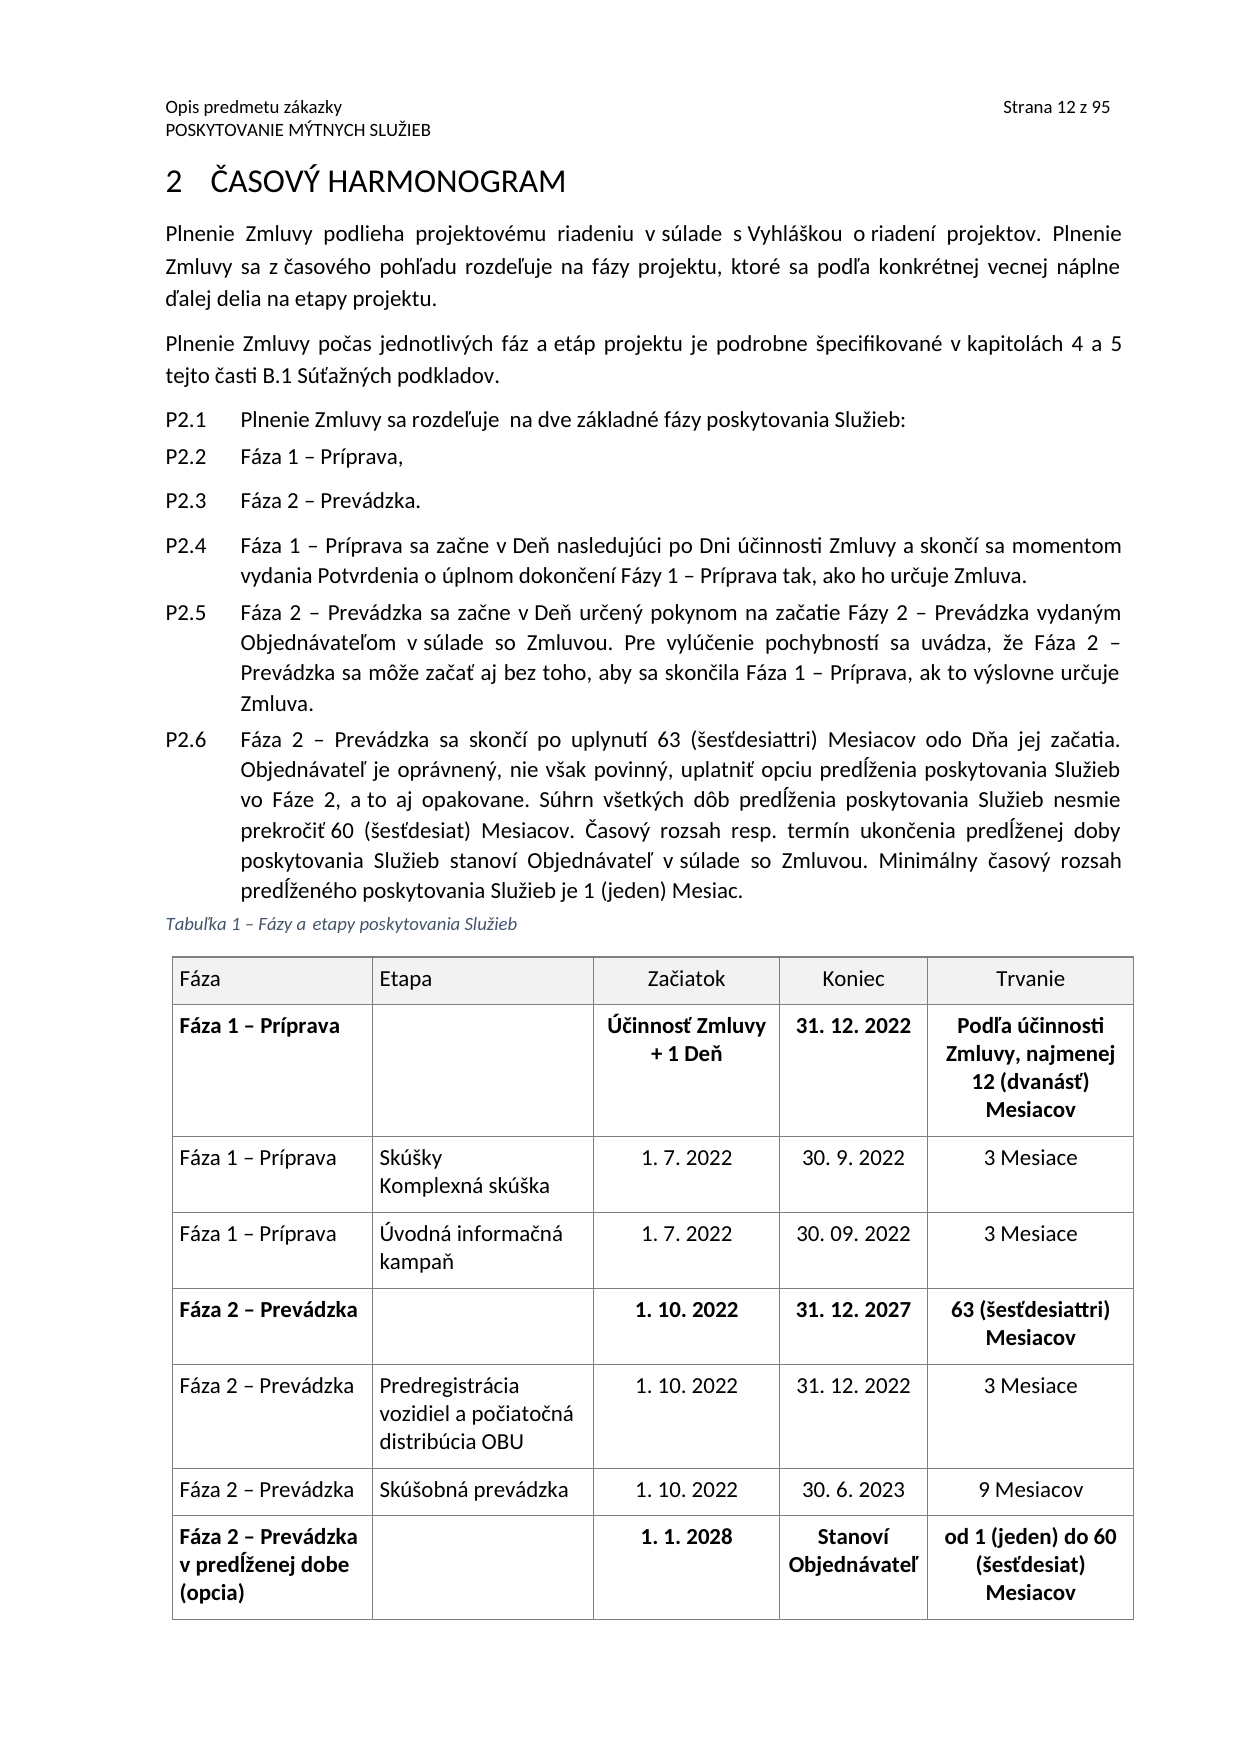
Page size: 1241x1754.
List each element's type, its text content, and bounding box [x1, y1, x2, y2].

table_cell Úvodná informačná kampaň [373, 1213, 593, 1288]
list Fáza 2 – Prevádzka. [165, 487, 1122, 515]
text Plnenie Zmluvy počas jednotlivých fáz a etáp projektu je podrobne špecifikované v kapitolách 4 a 5 tejto časti B.1 Súťažných podkladov. [165, 329, 1122, 389]
table_header Koniec [780, 958, 927, 1004]
table_header Začiatok [594, 958, 779, 1004]
table_cell 63 (šesťdesiattri) Mesiacov [928, 1289, 1133, 1363]
table_cell Podľa účinnosti Zmluvy, najmenej 12 (dvanásť) Mesiacov [928, 1005, 1133, 1136]
table_cell 1. 1. 2028 [594, 1516, 779, 1619]
table_header Trvanie [928, 958, 1133, 1004]
table_cell 31. 12. 2022 [780, 1365, 927, 1467]
table_cell 1. 7. 2022 [594, 1137, 779, 1212]
table_cell Fáza 2 – Prevádzka [173, 1365, 372, 1467]
table_cell 31. 12. 2027 [780, 1289, 927, 1363]
table_cell Predregistrácia vozidiel a počiatočná distribúcia OBU [373, 1365, 593, 1467]
table_cell Skúšobná prevádzka [373, 1469, 593, 1515]
table_header Etapa [373, 958, 593, 1004]
table_cell 3 Mesiace [928, 1365, 1133, 1467]
table_cell [373, 1516, 593, 1619]
table_cell Účinnosť Zmluvy + 1 Deň [594, 1005, 779, 1136]
text Plnenie Zmluvy podlieha projektovému riadeniu v súlade s Vyhláškou o riadení projektov. Plnenie Zmluvy sa z časového pohľadu rozdeľuje na fázy projektu, ktoré sa podľa konkrétnej vecnej náplne ďalej delia na etapy projektu. [165, 219, 1122, 312]
subtitle Časový harmonogram [165, 160, 1122, 201]
list Fáza 2 – Prevádzka sa skončí po uplynutí 63 (šesťdesiattri) Mesiacov odo Dňa jej začatia. Objednávateľ je oprávnený, nie však povinný, uplatniť opciu predĺženia poskytovania Služieb vo Fáze 2, a to aj opakovane. Súhrn všetkých dôb predĺženia poskytovania Služieb nesmie prekročiť 60 (šesťdesiat) Mesiacov. Časový rozsah resp. termín ukončenia predĺženej doby poskytovania Služieb stanoví Objednávateľ v súlade so Zmluvou. Minimálny časový rozsah predĺženého poskytovania Služieb je 1 (jeden) Mesiac. [165, 725, 1122, 904]
table_cell [373, 1289, 593, 1363]
table_cell 30. 09. 2022 [780, 1213, 927, 1288]
text Tabuľka 1 – Fázy a etapy poskytovania Služieb [165, 913, 1122, 936]
table_cell 9 Mesiacov [928, 1469, 1133, 1515]
table_cell 1. 10. 2022 [594, 1365, 779, 1467]
table_cell Fáza 2 – Prevádzka v predĺženej dobe (opcia) [173, 1516, 372, 1619]
table_cell Fáza 1 – Príprava [173, 1005, 372, 1136]
table_cell 31. 12. 2022 [780, 1005, 927, 1136]
table_cell 1. 7. 2022 [594, 1213, 779, 1288]
table_cell [373, 1005, 593, 1136]
table_cell Fáza 1 – Príprava [173, 1213, 372, 1288]
table_cell od 1 (jeden) do 60 (šesťdesiat) Mesiacov [928, 1516, 1133, 1619]
list Fáza 1 – Príprava, [165, 442, 1122, 470]
list Fáza 2 – Prevádzka sa začne v Deň určený pokynom na začatie Fázy 2 – Prevádzka vydaným Objednávateľom v súlade so Zmluvou. Pre vylúčenie pochybností sa uvádza, že Fáza 2 – Prevádzka sa môže začať aj bez toho, aby sa skončila Fáza 1 – Príprava, ak to výslovne určuje Zmluva. [165, 598, 1122, 717]
table_cell Fáza 2 – Prevádzka [173, 1469, 372, 1515]
table_cell 3 Mesiace [928, 1137, 1133, 1212]
table_cell Stanoví Objednávateľ [780, 1516, 927, 1619]
table_cell 3 Mesiace [928, 1213, 1133, 1288]
table_header Fáza [173, 958, 372, 1004]
table_cell Fáza 1 – Príprava [173, 1137, 372, 1212]
table_cell Fáza 2 – Prevádzka [173, 1289, 372, 1363]
table_cell 1. 10. 2022 [594, 1469, 779, 1515]
list Fáza 1 – Príprava sa začne v Deň nasledujúci po Dni účinnosti Zmluvy a skončí sa momentom vydania Potvrdenia o úplnom dokončení Fázy 1 – Príprava tak, ako ho určuje Zmluva. [165, 531, 1122, 589]
table_cell Skúšky Komplexná skúška [373, 1137, 593, 1212]
table_cell 1. 10. 2022 [594, 1289, 779, 1363]
table_cell 30. 9. 2022 [780, 1137, 927, 1212]
list Plnenie Zmluvy sa rozdeľuje na dve základné fázy poskytovania Služieb: [165, 406, 1122, 433]
table_cell 30. 6. 2023 [780, 1469, 927, 1515]
